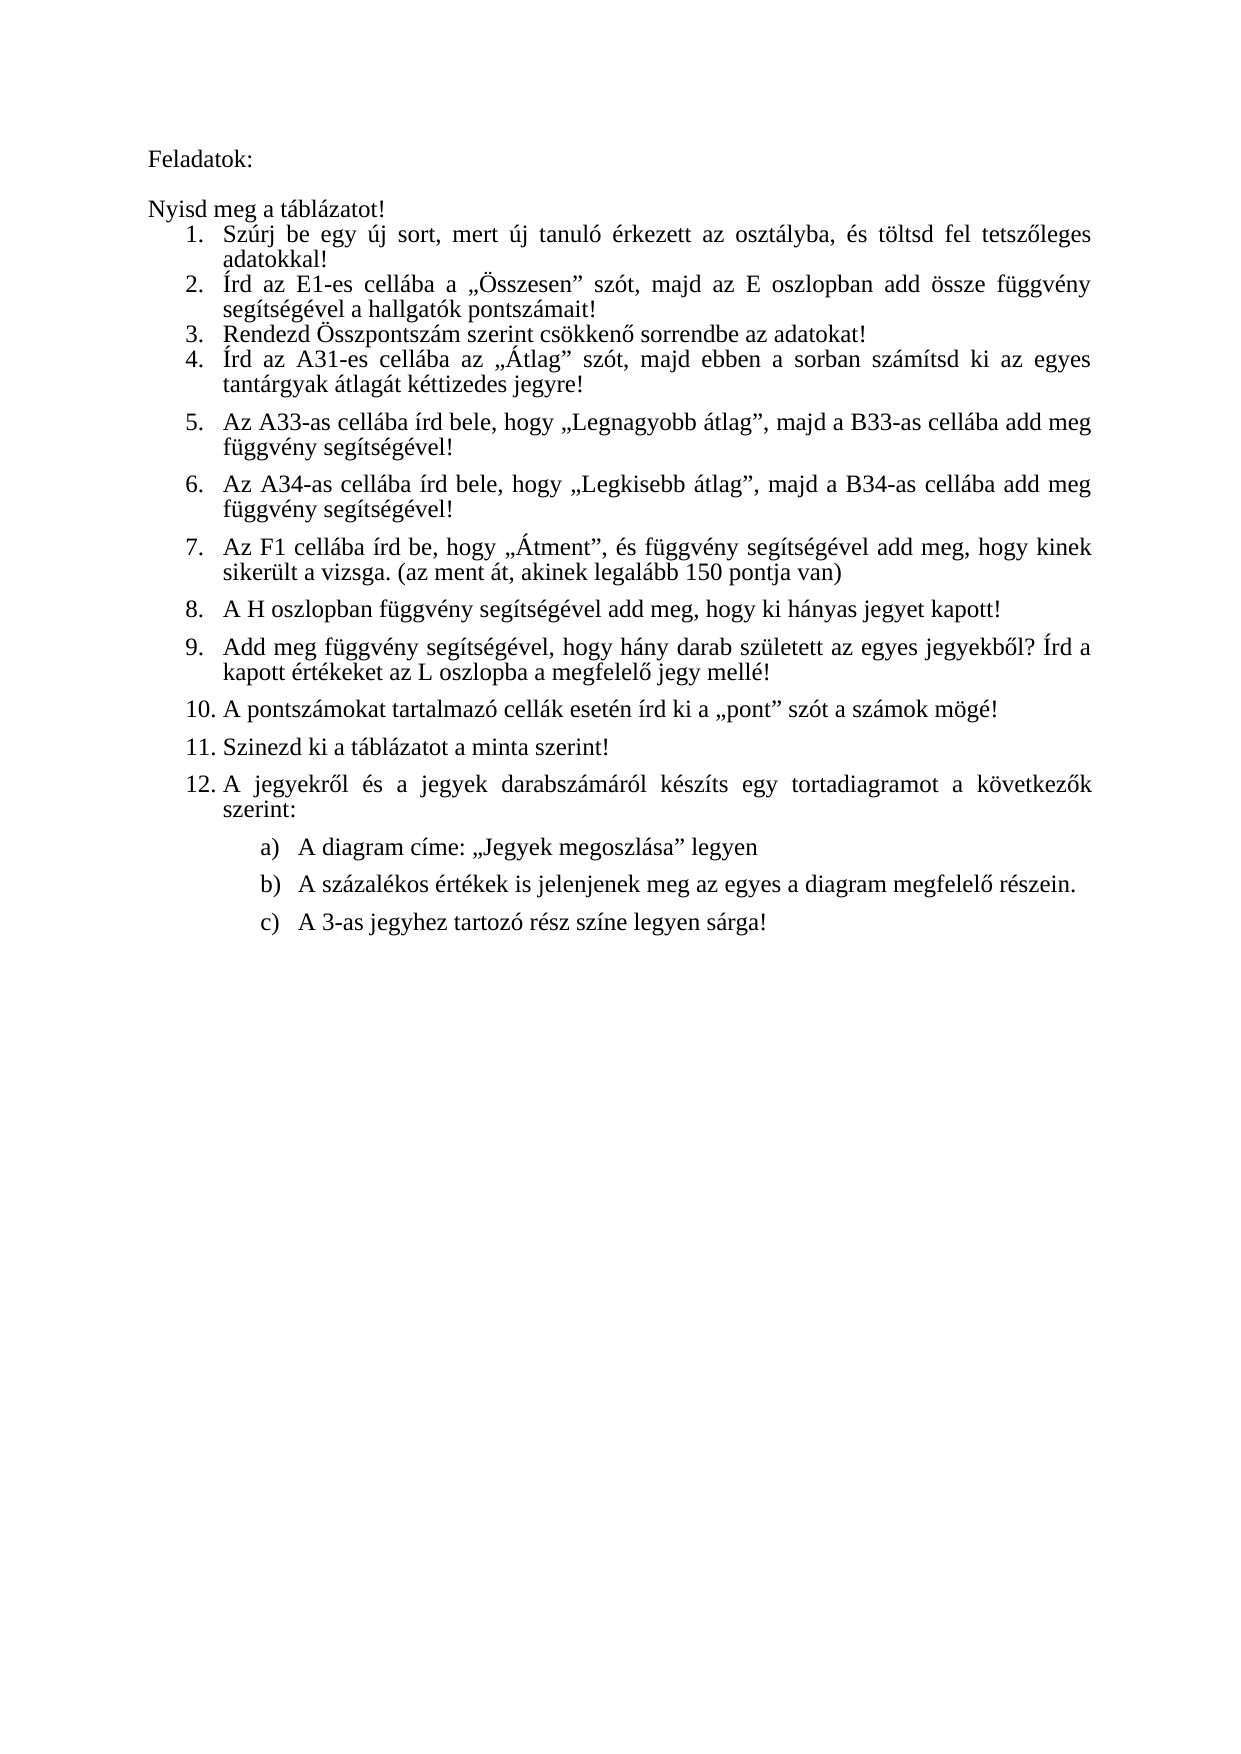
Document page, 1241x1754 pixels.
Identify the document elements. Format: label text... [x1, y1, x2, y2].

list Az A34-as cellába írd bele, hogy „Legkisebb átlag”, majd a B34-as cellába add meg függvény segítségével! [185, 473, 1093, 523]
list Szúrj be egy új sort, mert új tanuló érkezett az osztályba, és töltsd fel tetszőleges adatokkal! [185, 223, 1093, 273]
list A százalékos értékek is jelenjenek meg az egyes a diagram megfelelő részein. [260, 873, 1093, 898]
text Nyisd meg a táblázatot! [148, 198, 1093, 223]
list Az A33-as cellába írd bele, hogy „Legnagyobb átlag”, majd a B33-as cellába add meg függvény segítségével! [185, 410, 1093, 460]
list Szinezd ki a táblázatot a minta szerint! [185, 735, 1093, 760]
list A pontszámokat tartalmazó cellák esetén írd ki a „pont” szót a számok mögé! [185, 698, 1093, 723]
list Írd az A31-es cellába az „Átlag” szót, majd ebben a sorban számítsd ki az egyes tantárgyak átlagát kéttizedes jegyre! [185, 348, 1093, 398]
list A 3-as jegyhez tartozó rész színe legyen sárga! [260, 910, 1093, 935]
list Rendezd Összpontszám szerint csökkenő sorrendbe az adatokat! [185, 323, 1093, 348]
list A diagram címe: „Jegyek megoszlása” legyen [260, 835, 1093, 860]
list Írd az E1-es cellába a „Összesen” szót, majd az E oszlopban add össze függvény segítségével a hallgatók pontszámait! [185, 273, 1093, 323]
list Az F1 cellába írd be, hogy „Átment”, és függvény segítségével add meg, hogy kinek sikerült a vizsga. (az ment át, akinek legalább 150 pontja van) [185, 535, 1093, 585]
list A jegyekről és a jegyek darabszámáról készíts egy tortadiagramot a következők szerint: [185, 773, 1093, 823]
list A H oszlopban függvény segítségével add meg, hogy ki hányas jegyet kapott! [185, 598, 1093, 623]
list Add meg függvény segítségével, hogy hány darab született az egyes jegyekből? Írd a kapott értékeket az L oszlopba a megfelelő jegy mellé! [185, 635, 1093, 685]
text Feladatok: [148, 148, 1093, 173]
